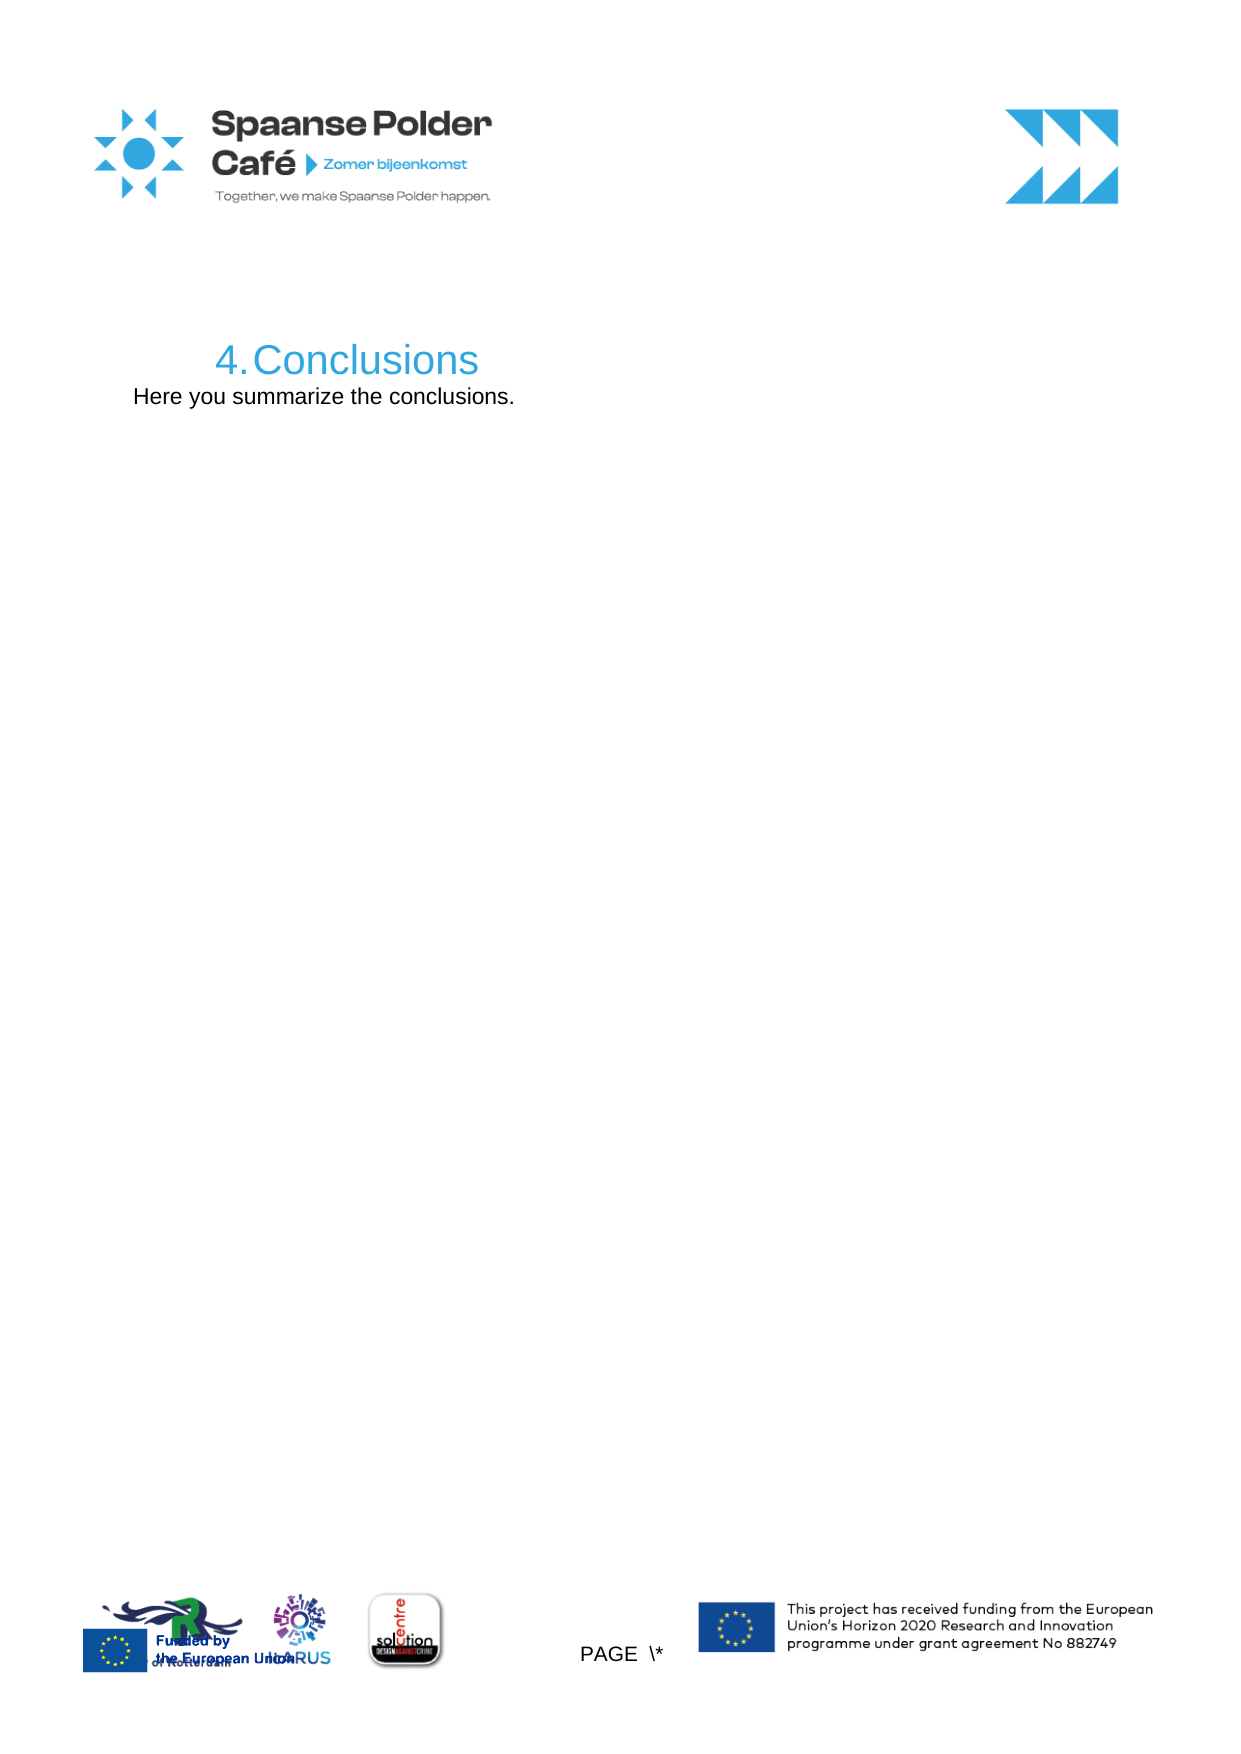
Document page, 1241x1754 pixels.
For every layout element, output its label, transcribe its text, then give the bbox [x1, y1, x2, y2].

picture [0, 3, 1241, 1754]
text Here you summarize the conclusions. [133, 383, 1063, 409]
subtitle Conclusions [215, 335, 1063, 383]
